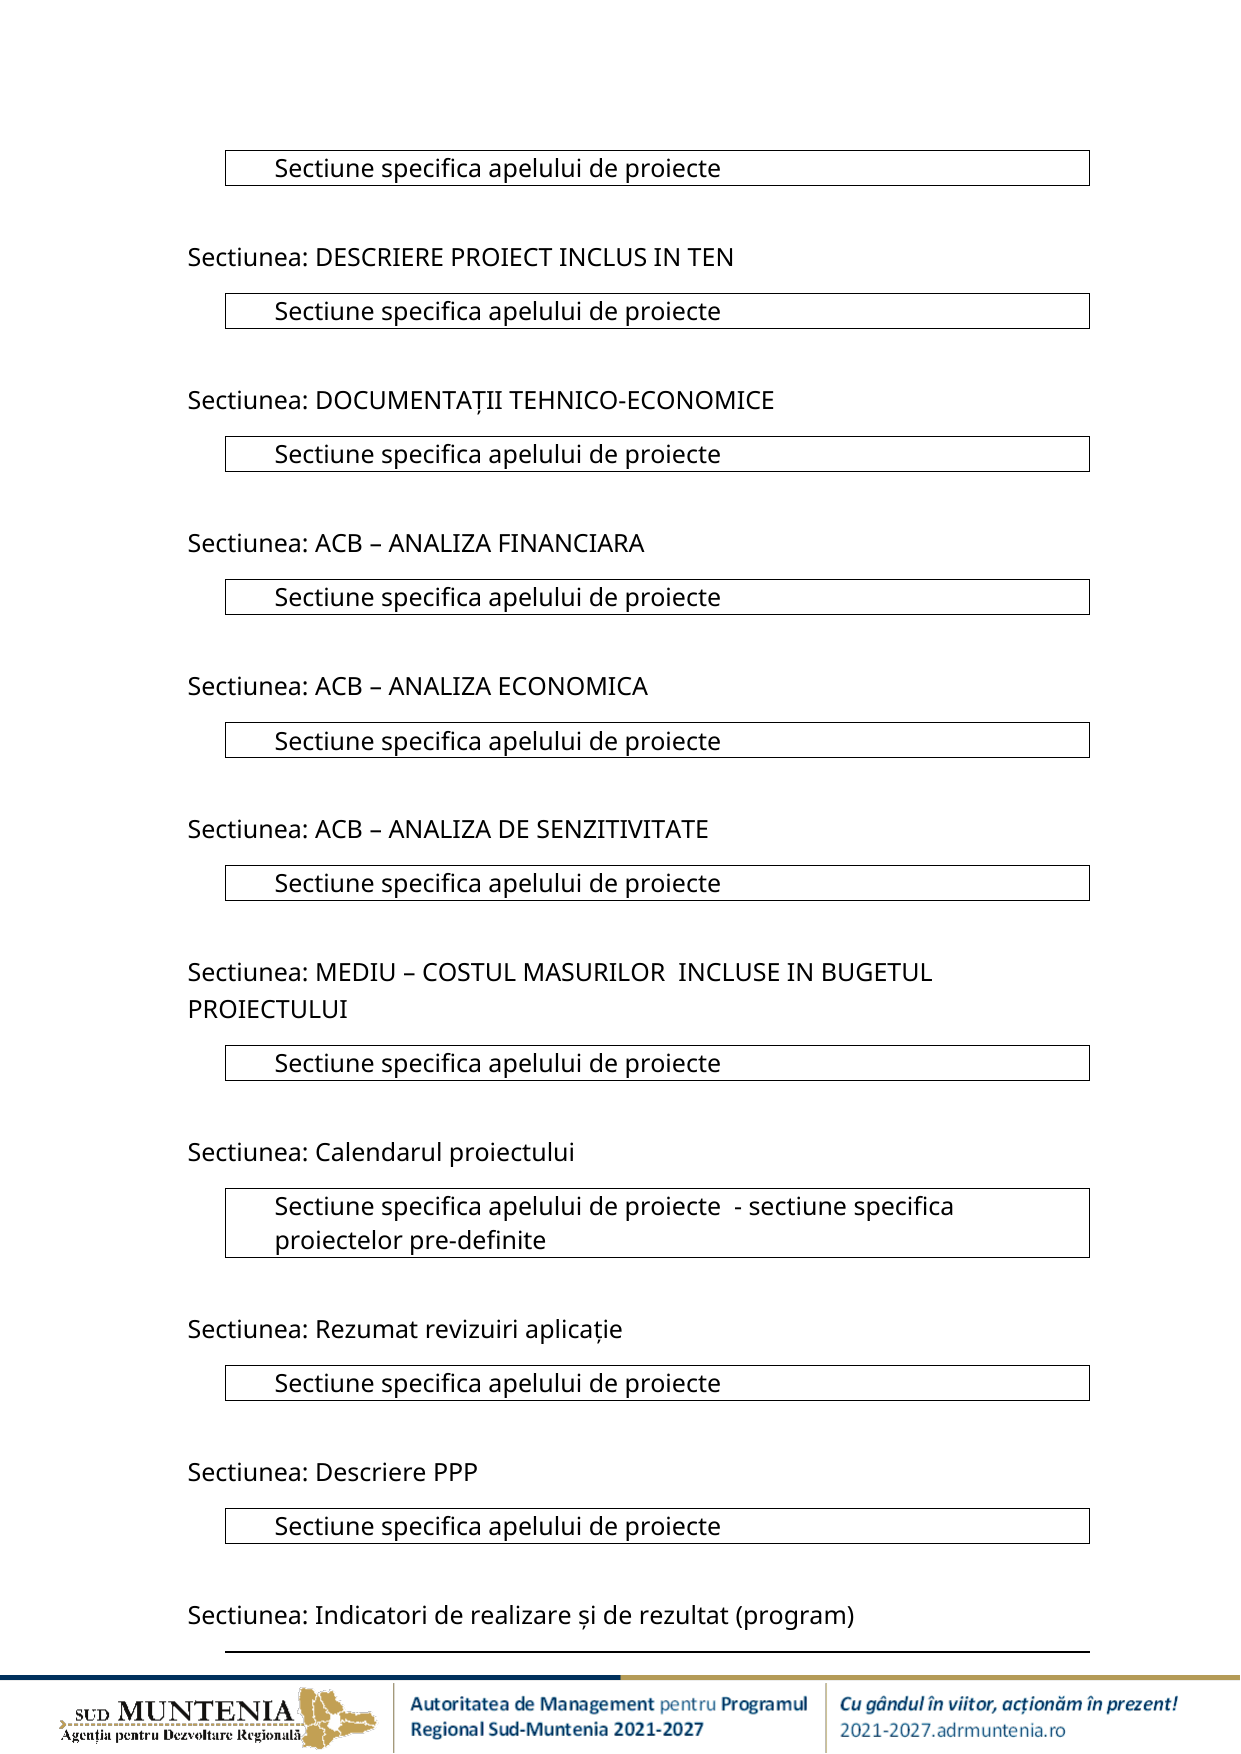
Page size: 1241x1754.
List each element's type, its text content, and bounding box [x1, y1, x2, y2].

table_header Sectiune specifica apelului de proiecte [226, 437, 1089, 471]
text Sectiunea: DOCUMENTAȚII TEHNICO-ECONOMICE [187, 383, 1090, 417]
table_header Sectiune specifica apelului de proiecte [226, 1366, 1089, 1400]
table_header Sectiune specifica apelului de proiecte [226, 866, 1089, 900]
text Sectiunea: Indicatori de realizare și de rezultat (program) [187, 1598, 1090, 1632]
text Sectiunea: Rezumat revizuiri aplicație [187, 1312, 1090, 1346]
table_header Sectiune specifica apelului de proiecte [226, 1046, 1089, 1080]
table_header Sectiune specifica apelului de proiecte [226, 723, 1089, 757]
text Sectiunea: ACB – ANALIZA DE SENZITIVITATE [187, 812, 1090, 846]
table_header Sectiune specifica apelului de proiecte [226, 151, 1089, 185]
text Sectiunea: Descriere PPP [187, 1454, 1090, 1489]
table_header Sectiune specifica apelului de proiecte [226, 294, 1089, 328]
text Sectiunea: ACB – ANALIZA FINANCIARA [187, 526, 1090, 560]
text Sectiunea: ACB – ANALIZA ECONOMICA [187, 669, 1090, 703]
text Sectiunea: MEDIU – COSTUL MASURILOR INCLUSE IN BUGETUL PROIECTULUI [187, 955, 1090, 1026]
text Sectiunea: DESCRIERE PROIECT INCLUS IN TEN [187, 239, 1090, 274]
picture [0, 1675, 1241, 1754]
table_header Sectiune specifica apelului de proiecte [226, 1509, 1089, 1543]
table_header Sectiune specifica apelului de proiecte - sectiune specifica proiectelor pre-definite [226, 1189, 1089, 1257]
table_header Sectiune specifica apelului de proiecte [226, 580, 1089, 614]
text Sectiunea: Calendarul proiectului [187, 1134, 1090, 1168]
